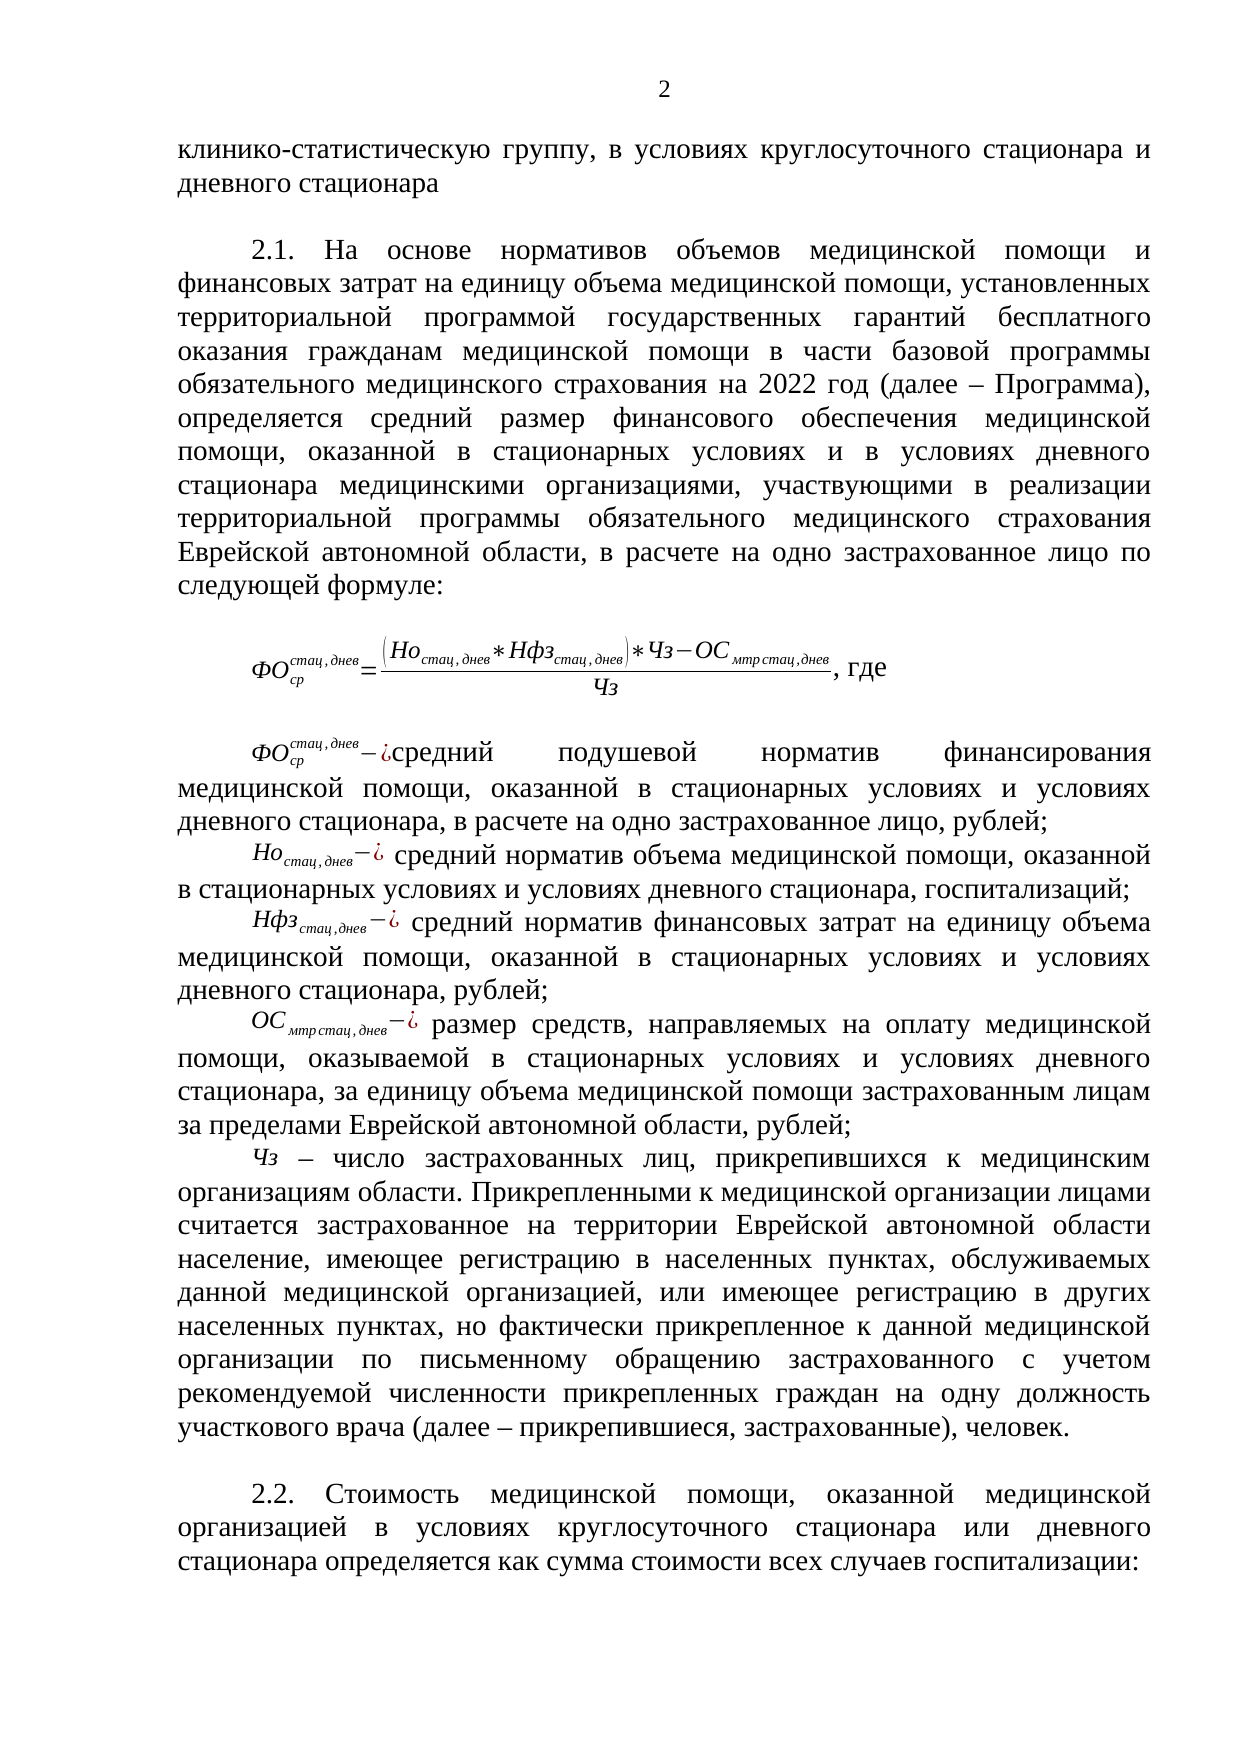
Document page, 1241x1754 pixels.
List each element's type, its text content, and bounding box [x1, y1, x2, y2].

list Стоимость медицинской помощи, оказанной медицинской организацией в условиях круглосуточного стационара или дневного стационара определяется как сумма стоимости всех случаев госпитализации: [177, 1476, 1152, 1576]
text средний подушевой норматив финансирования медицинской помощи, оказанной в стационарных условиях и условиях дневного стационара, в расчете на одно застрахованное лицо, рублей; [177, 734, 1152, 837]
text 2.1. На основе нормативов объемов медицинской помощи и финансовых затрат на единицу объема медицинской помощи, установленных территориальной программой государственных гарантий бесплатного оказания гражданам медицинской помощи в части базовой программы обязательного медицинского страхования на 2022 год (далее – Программа), определяется средний размер финансового обеспечения медицинской помощи, оказанной в стационарных условиях и в условиях дневного стационара медицинскими организациями, участвующими в реализации территориальной программы обязательного медицинского страхования Еврейской автономной области, в расчете на одно застрахованное лицо по следующей формуле: [177, 232, 1152, 601]
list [177, 131, 1152, 198]
text средний норматив объема медицинской помощи, оказанной в стационарных условиях и условиях дневного стационара, госпитализаций; [177, 837, 1152, 904]
text средний норматив финансовых затрат на единицу объема медицинской помощи, оказанной в стационарных условиях и условиях дневного стационара, рублей; [177, 904, 1152, 1006]
text – число застрахованных лиц, прикрепившихся к медицинским организациям области. Прикрепленными к медицинской организации лицами считается застрахованное на территории Еврейской автономной области население, имеющее регистрацию в населенных пунктах, обслуживаемых данной медицинской организацией, или имеющее регистрацию в других населенных пунктах, но фактически прикрепленное к данной медицинской организации по письменному обращению застрахованного с учетом рекомендуемой численности прикрепленных граждан на одну должность участкового врача (далее – прикрепившиеся, застрахованные), человек. [177, 1140, 1152, 1442]
text , где [177, 634, 1152, 701]
text размер средств, направляемых на оплату медицинской помощи, оказываемой в стационарных условиях и условиях дневного стационара, за единицу объема медицинской помощи застрахованным лицам за пределами Еврейской автономной области, рублей; [177, 1006, 1152, 1140]
